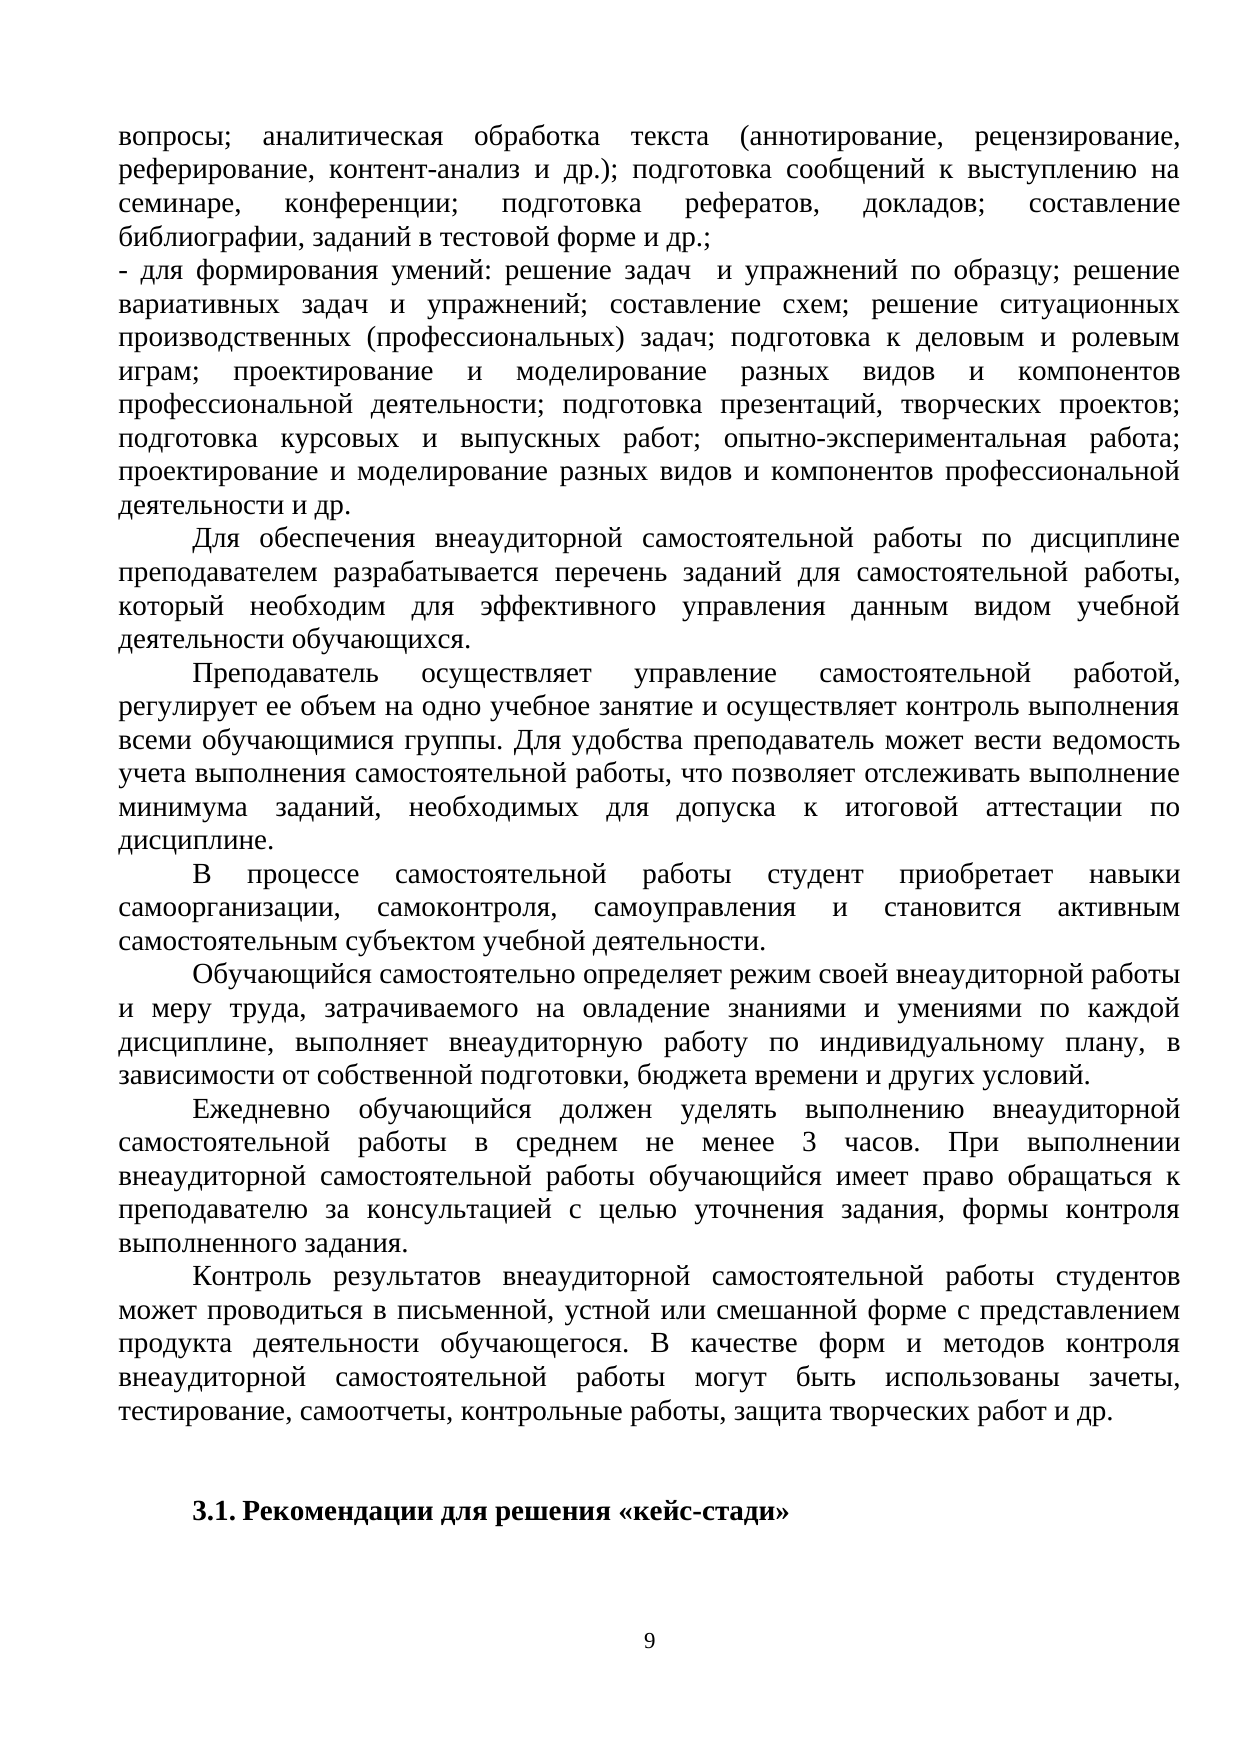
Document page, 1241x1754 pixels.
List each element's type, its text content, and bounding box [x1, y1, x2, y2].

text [118, 118, 1181, 252]
text - для формирования умений: решение задач и упражнений по образцу; решение вариативных задач и упражнений; составление схем; решение ситуационных производственных (профессиональных) задач; подготовка к деловым и ролевым играм; проектирование и моделирование разных видов и компонентов профессиональной деятельности; подготовка презентаций, творческих проектов; подготовка курсовых и выпускных работ; опытно-экспериментальная работа; проектирование и моделирование разных видов и компонентов профессиональной деятельности и др. [118, 252, 1181, 521]
text Преподаватель осуществляет управление самостоятельной работой, регулирует ее объем на одно учебное занятие и осуществляет контроль выполнения всеми обучающимися группы. Для удобства преподаватель может вести ведомость учета выполнения самостоятельной работы, что позволяет отслеживать выполнение минимума заданий, необходимых для допуска к итоговой аттестации по дисциплине. [118, 655, 1181, 856]
text 3.1. Рекомендации для решения «кейс-стади» [118, 1493, 1181, 1527]
text Ежедневно обучающийся должен уделять выполнению внеаудиторной самостоятельной работы в среднем не менее 3 часов. При выполнении внеаудиторной самостоятельной работы обучающийся имеет право обращаться к преподавателю за консультацией с целью уточнения задания, формы контроля выполненного задания. [118, 1091, 1181, 1258]
text Для обеспечения внеаудиторной самостоятельной работы по дисциплине преподавателем разрабатывается перечень заданий для самостоятельной работы, который необходим для эффективного управления данным видом учебной деятельности обучающихся. [118, 521, 1181, 655]
text Контроль результатов внеаудиторной самостоятельной работы студентов может проводиться в письменной, устной или смешанной форме с представлением продукта деятельности обучающегося. В качестве форм и методов контроля внеаудиторной самостоятельной работы могут быть использованы зачеты, тестирование, самоотчеты, контрольные работы, защита творческих работ и др. [118, 1258, 1181, 1426]
text Обучающийся самостоятельно определяет режим своей внеаудиторной работы и меру труда, затрачиваемого на овладение знаниями и умениями по каждой дисциплине, выполняет внеаудиторную работу по индивидуальному плану, в зависимости от собственной подготовки, бюджета времени и других условий. [118, 957, 1181, 1091]
text В процессе самостоятельной работы студент приобретает навыки самоорганизации, самоконтроля, самоуправления и становится активным самостоятельным субъектом учебной деятельности. [118, 856, 1181, 957]
